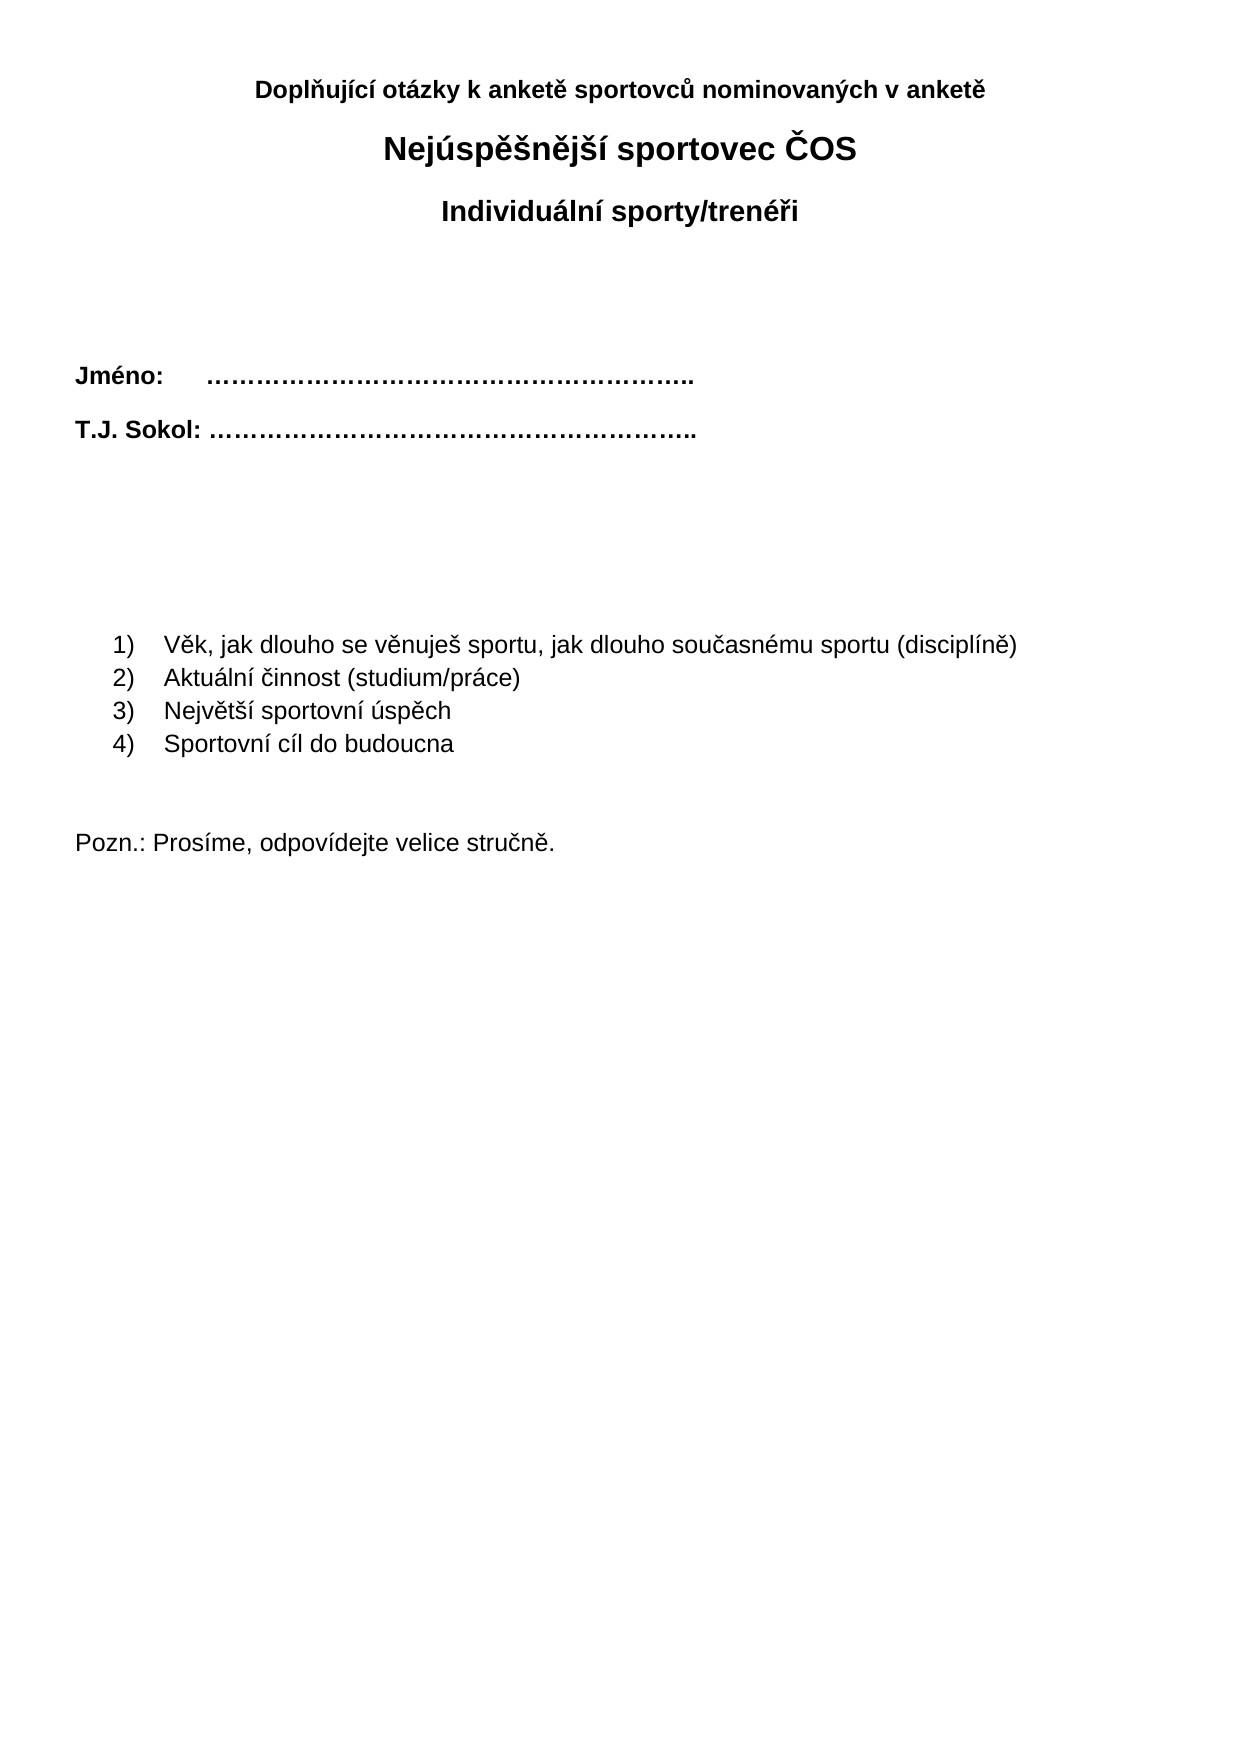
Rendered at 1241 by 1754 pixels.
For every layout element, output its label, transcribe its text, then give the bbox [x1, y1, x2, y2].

list Největší sportovní úspěch [112, 696, 1165, 725]
text Individuální sporty/trenéři [75, 194, 1165, 227]
text Nejúspěšnější sportovec ČOS [75, 129, 1165, 167]
list Věk, jak dlouho se věnuješ sportu, jak dlouho současnému sportu (disciplíně) [112, 630, 1165, 659]
list Aktuální činnost (studium/práce) [112, 663, 1165, 692]
list Sportovní cíl do budoucna [112, 729, 1165, 758]
list Pozn.: Prosíme, odpovídejte velice stručně. [75, 828, 1165, 857]
text T.J. Sokol: ………………………………………………….. [75, 415, 1165, 443]
text Doplňující otázky k anketě sportovců nominovaných v anketě [75, 75, 1165, 104]
text Jméno: ………………………………………………….. [75, 361, 1165, 390]
